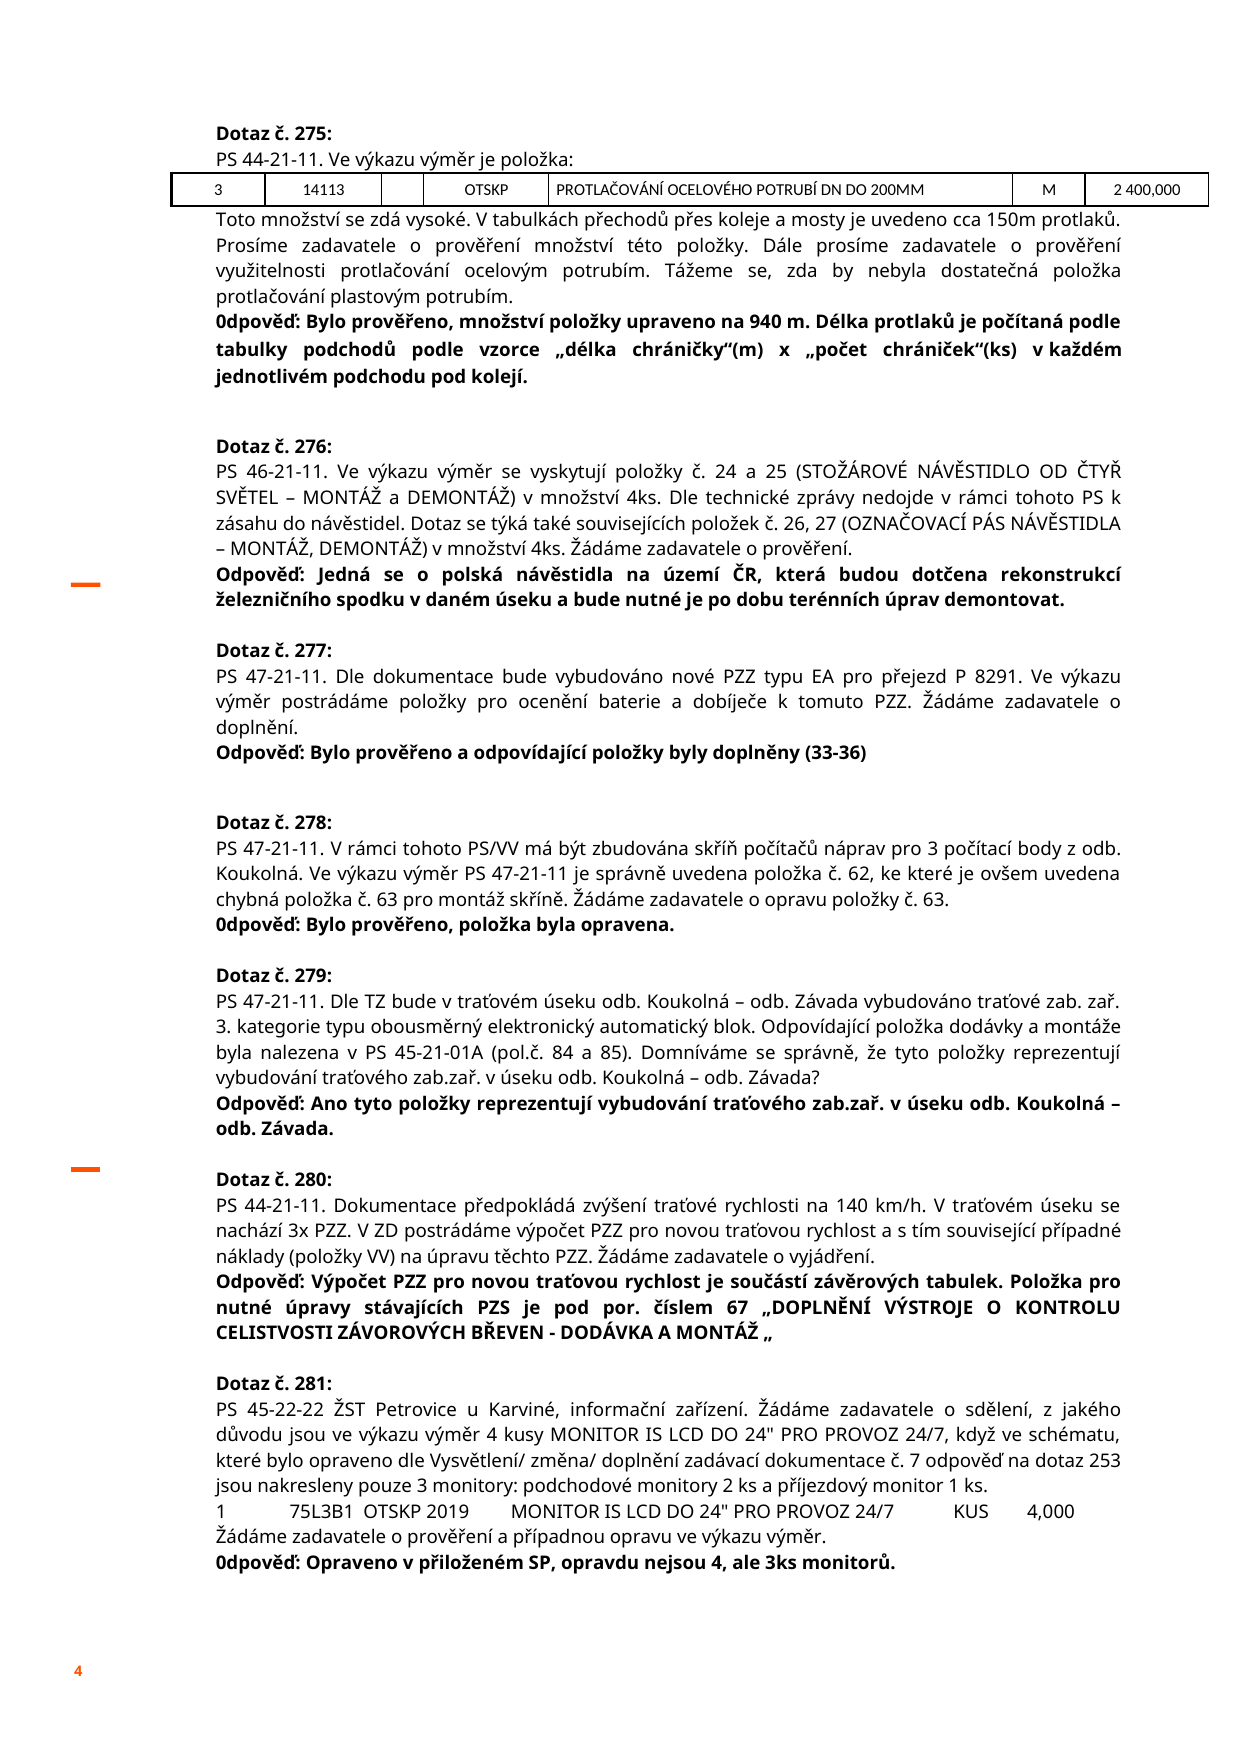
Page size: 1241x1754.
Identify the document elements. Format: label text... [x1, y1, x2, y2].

text PS 47-21-11. V rámci tohoto PS/VV má být zbudována skříň počítačů náprav pro 3 počítací body z odb. Koukolná. Ve výkazu výměr PS 47-21-11 je správně uvedena položka č. 62, ke které je ovšem uvedena chybná položka č. 63 pro montáž skříně. Žádáme zadavatele o opravu položky č. 63. [216, 835, 1122, 911]
text Dotaz č. 280: [216, 1167, 1122, 1192]
text PS 47-21-11. Dle TZ bude v traťovém úseku odb. Koukolná – odb. Závada vybudováno traťové zab. zař. 3. kategorie typu obousměrný elektronický automatický blok. Odpovídající položka dodávky a montáže byla nalezena v PS 45-21-01A (pol.č. 84 a 85). Domníváme se správně, že tyto položky reprezentují vybudování traťového zab.zař. v úseku odb. Koukolná – odb. Závada? [216, 988, 1122, 1090]
table_header 2 400,000 [1086, 174, 1208, 204]
text Dotaz č. 278: [216, 809, 1122, 835]
text PS 44-21-11. Dokumentace předpokládá zvýšení traťové rychlosti na 140 km/h. V traťovém úseku se nachází 3x PZZ. V ZD postrádáme výpočet PZZ pro novou traťovou rychlost a s tím související případné náklady (položky VV) na úpravu těchto PZZ. Žádáme zadavatele o vyjádření. [216, 1192, 1122, 1269]
text PS 46-21-11. Ve výkazu výměr se vyskytují položky č. 24 a 25 (STOŽÁROVÉ NÁVĚSTIDLO OD ČTYŘ SVĚTEL – MONTÁŽ a DEMONTÁŽ) v množství 4ks. Dle technické zprávy nedojde v rámci tohoto PS k zásahu do návěstidel. Dotaz se týká také souvisejících položek č. 26, 27 (OZNAČOVACÍ PÁS NÁVĚSTIDLA – MONTÁŽ, DEMONTÁŽ) v množství 4ks. Žádáme zadavatele o prověření. [216, 459, 1122, 561]
text Dotaz č. 279: [216, 962, 1122, 988]
text PS 45-22-22 ŽST Petrovice u Karviné, informační zařízení. Žádáme zadavatele o sdělení, z jakého důvodu jsou ve výkazu výměr 4 kusy MONITOR IS LCD DO 24" PRO PROVOZ 24/7, když ve schématu, které bylo opraveno dle Vysvětlení/ změna/ doplnění zadávací dokumentace č. 7 odpověď na dotaz 253 jsou nakresleny pouze 3 monitory: podchodové monitory 2 ks a příjezdový monitor 1 ks. [216, 1396, 1122, 1498]
text Odpověď: Ano tyto položky reprezentují vybudování traťového zab.zař. v úseku odb. Koukolná – odb. Závada. [216, 1090, 1122, 1141]
text 0dpověď: Opraveno v přiloženém SP, opravdu nejsou 4, ale 3ks monitorů. [216, 1549, 1122, 1575]
table_header OTSKP [424, 174, 548, 204]
text Odpověď: Bylo prověřeno a odpovídající položky byly doplněny (33-36) [216, 739, 1122, 765]
text 1 75L3B1 OTSKP 2019 MONITOR IS LCD DO 24" PRO PROVOZ 24/7 KUS 4,000 [216, 1498, 1122, 1524]
text Dotaz č. 277: [216, 637, 1122, 663]
text Žádáme zadavatele o prověření a případnou opravu ve výkazu výměr. [216, 1524, 1122, 1549]
text 0dpověď: Bylo prověřeno, množství položky upraveno na 940 m. Délka protlaků je počítaná podle tabulky podchodů podle vzorce „délka chráničky“(m) x „počet chrániček“(ks) v každém jednotlivém podchodu pod kolejí. [216, 309, 1122, 389]
text PS 47-21-11. Dle dokumentace bude vybudováno nové PZZ typu EA pro přejezd P 8291. Ve výkazu výměr postrádáme položky pro ocenění baterie a dobíječe k tomuto PZZ. Žádáme zadavatele o doplnění. [216, 663, 1122, 739]
table_header PROTLAČOVÁNÍ OCELOVÉHO POTRUBÍ DN DO 200MM [549, 174, 1012, 204]
text Odpověď: Jedná se o polská návěstidla na území ČR, která budou dotčena rekonstrukcí železničního spodku v daném úseku a bude nutné je po dobu terénních úprav demontovat. [216, 561, 1122, 612]
text PS 44-21-11. Ve výkazu výměr je položka: [216, 146, 1122, 172]
text Toto množství se zdá vysoké. V tabulkách přechodů přes koleje a mosty je uvedeno cca 150m protlaků. Prosíme zadavatele o prověření množství této položky. Dále prosíme zadavatele o prověření využitelnosti protlačování ocelovým potrubím. Tážeme se, zda by nebyla dostatečná položka protlačování plastovým potrubím. [216, 207, 1122, 309]
text Dotaz č. 276: [216, 433, 1122, 459]
table_header 3 [173, 174, 264, 204]
text Odpověď: Výpočet PZZ pro novou traťovou rychlost je součástí závěrových tabulek. Položka pro nutné úpravy stávajících PZS je pod por. číslem 67 „DOPLNĚNÍ VÝSTROJE O KONTROLU CELISTVOSTI ZÁVOROVÝCH BŘEVEN - DODÁVKA A MONTÁŽ „ [216, 1269, 1122, 1345]
table_header M [1013, 174, 1084, 204]
text 0dpověď: Bylo prověřeno, položka byla opravena. [216, 911, 1122, 937]
text Dotaz č. 281: [216, 1371, 1122, 1396]
text Dotaz č. 275: [216, 121, 1122, 146]
table_header 14113 [266, 174, 381, 204]
table_header [382, 174, 423, 204]
